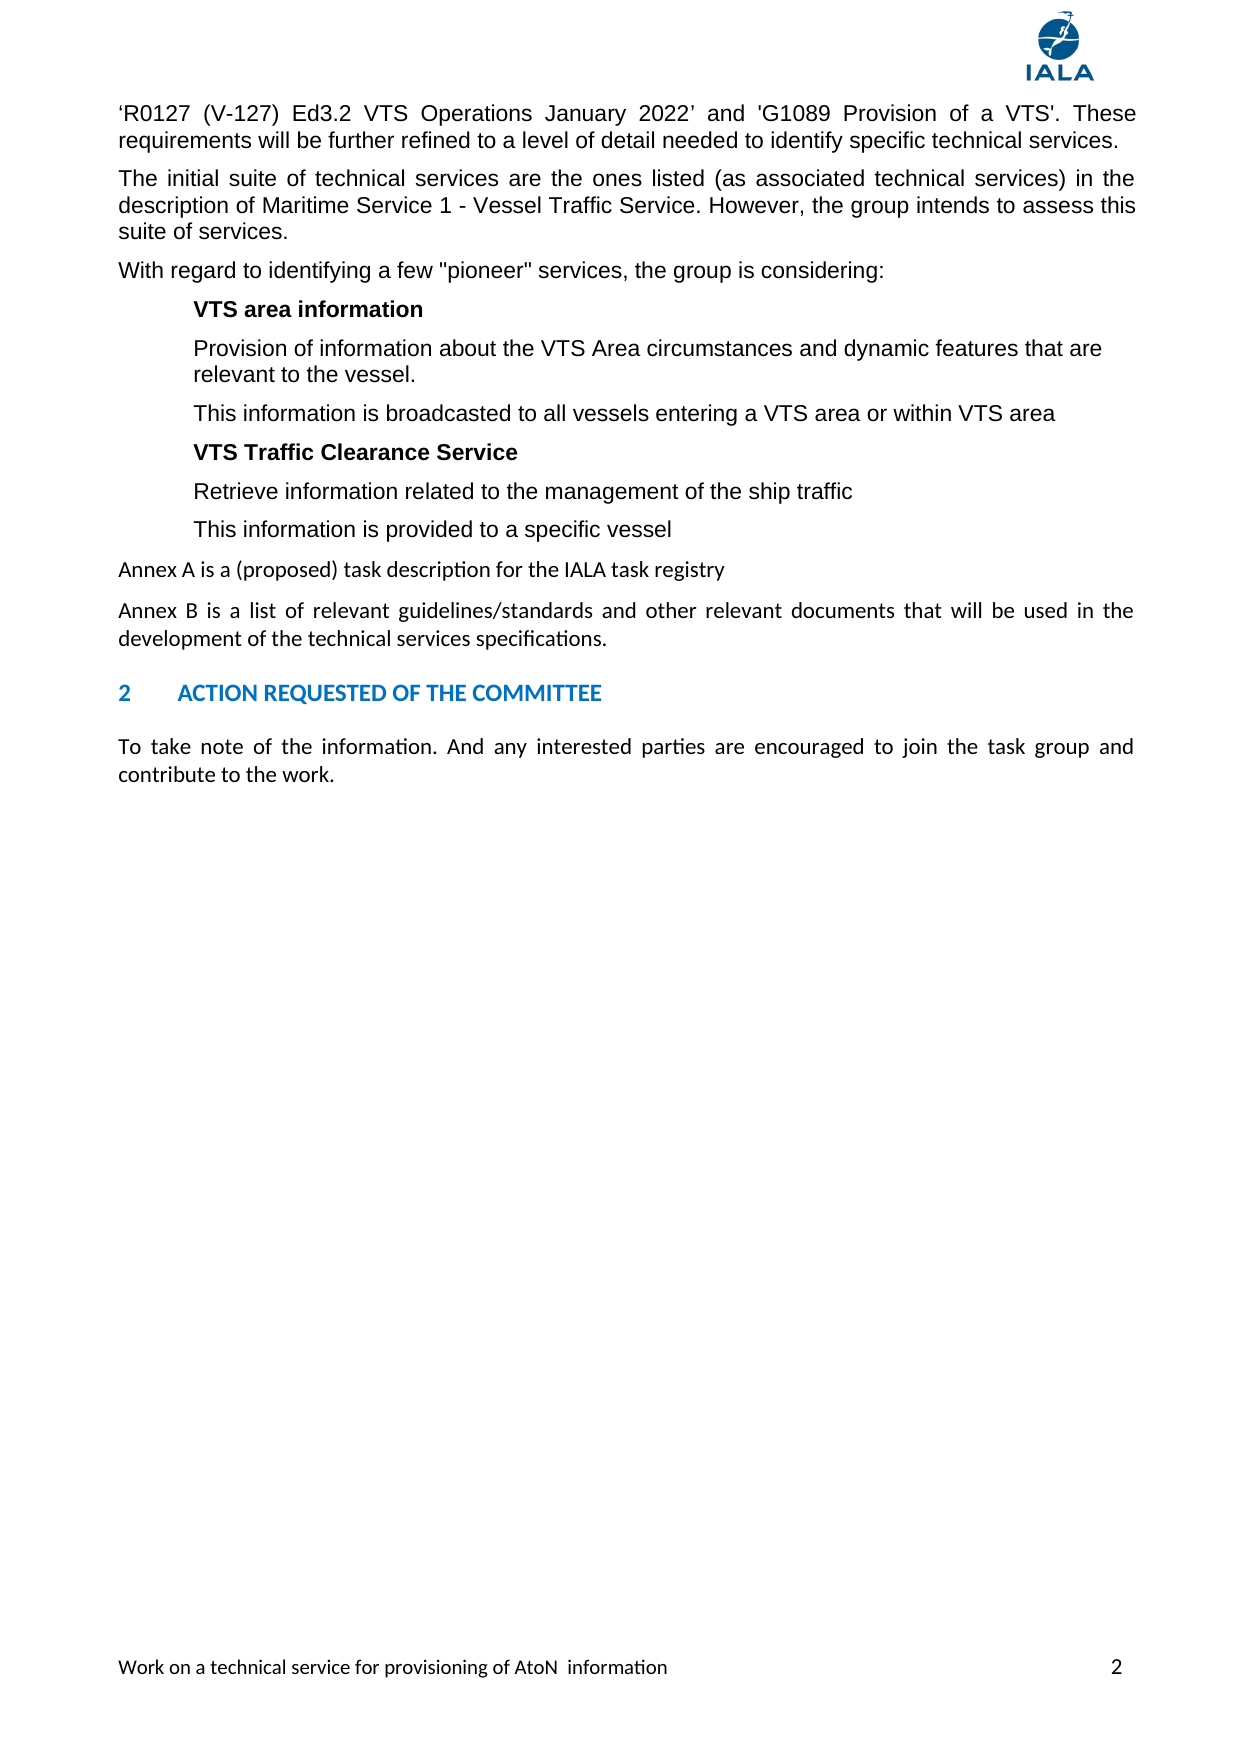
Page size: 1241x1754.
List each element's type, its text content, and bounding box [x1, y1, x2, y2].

text This information is broadcasted to all vessels entering a VTS area or within VTS area [193, 400, 1137, 426]
text Annex B is a list of relevant guidelines/standards and other relevant documents that will be used in the development of the technical services specifications. [118, 596, 1137, 652]
text This information is provided to a specific vessel [193, 516, 1137, 543]
subtitle Action requested of the Committee [118, 677, 1137, 707]
text With regard to identifying a few "pioneer" services, the group is considering: [118, 257, 1137, 283]
text Provision of information about the VTS Area circumstances and dynamic features that are relevant to the vessel. [193, 335, 1137, 387]
text The initial suite of technical services are the ones listed (as associated technical services) in the description of Maritime Service 1 - Vessel Traffic Service. However, the group intends to assess this suite of services. [118, 165, 1137, 244]
text Retrieve information related to the management of the ship traffic [193, 478, 1137, 504]
text To take note of the information. And any interested parties are encouraged to join the task group and contribute to the work. [118, 732, 1137, 788]
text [118, 100, 1137, 153]
text VTS area information [193, 296, 1137, 322]
picture [1011, 3, 1106, 96]
text Annex A is a (proposed) task description for the IALA task registry [118, 555, 1137, 583]
text VTS Traffic Clearance Service [193, 439, 1137, 465]
